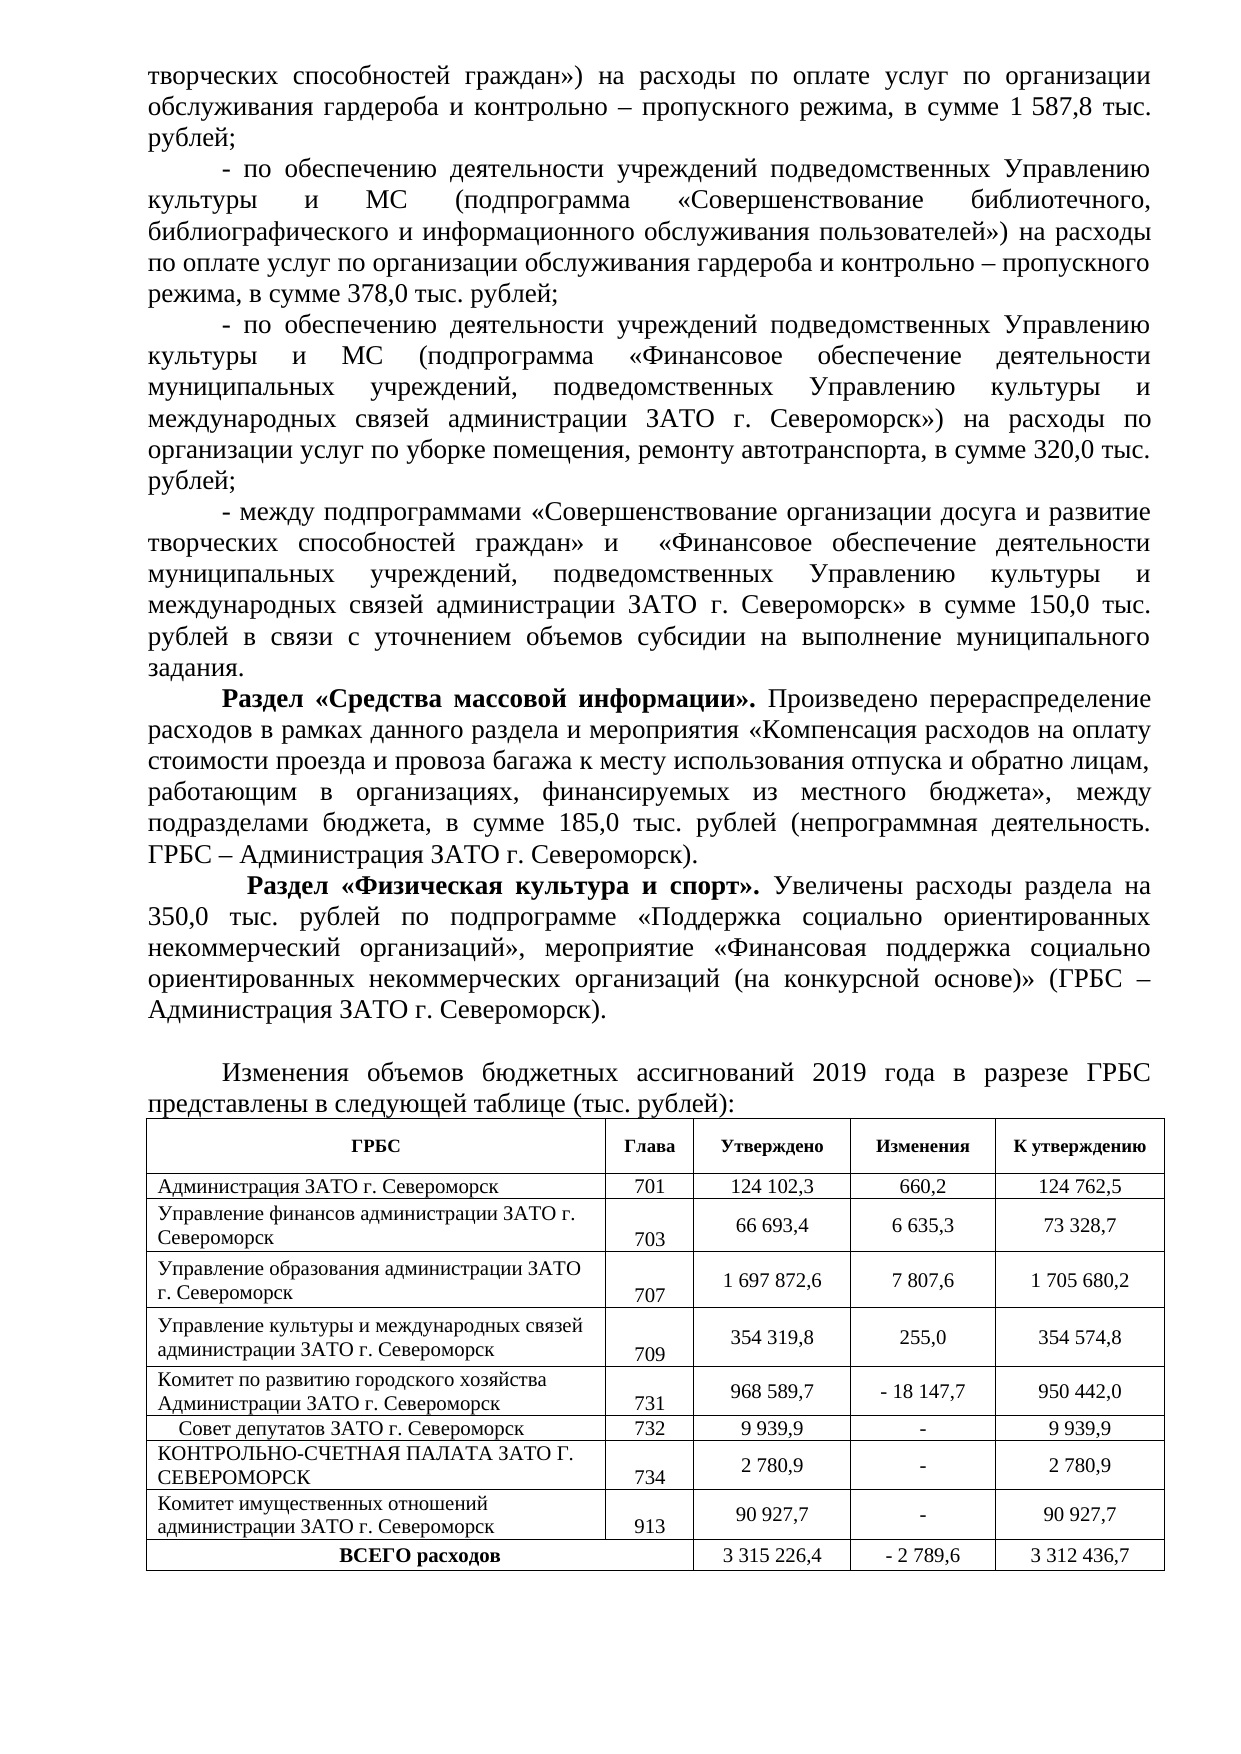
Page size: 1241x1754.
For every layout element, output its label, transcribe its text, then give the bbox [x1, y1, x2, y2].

table_cell Управление финансов администрации ЗАТО г. Североморск [147, 1199, 605, 1251]
table_cell Комитет по развитию городского хозяйства Администрации ЗАТО г. Североморск [147, 1367, 605, 1415]
table_cell 731 [606, 1367, 693, 1415]
table_cell 90 927,7 [996, 1490, 1164, 1538]
table_cell 124 762,5 [996, 1174, 1164, 1198]
table_cell Управление культуры и международных связей администрации ЗАТО г. Североморск [147, 1308, 605, 1366]
table_cell 124 102,3 [694, 1174, 850, 1198]
table_cell 734 [606, 1441, 693, 1489]
text Раздел «Средства массовой информации». Произведено перераспределение расходов в рамках данного раздела и мероприятия «Компенсация расходов на оплату стоимости проезда и провоза багажа к месту использования отпуска и обратно лицам, работающим в организациях, финансируемых из местного бюджета», между подразделами бюджета, в сумме 185,0 тыс. рублей (непрограммная деятельность. ГРБС – Администрация ЗАТО г. Североморск). [148, 682, 1152, 869]
table_cell 968 589,7 [694, 1367, 850, 1415]
table_cell 707 [606, 1252, 693, 1307]
table_cell 709 [606, 1308, 693, 1366]
table_cell - [851, 1441, 995, 1489]
table_cell Администрация ЗАТО г. Североморск [147, 1174, 605, 1198]
table_cell 3 315 226,4 [694, 1540, 850, 1570]
table_header Изменения [851, 1119, 995, 1173]
table_cell 913 [606, 1490, 693, 1538]
table_cell 1 697 872,6 [694, 1252, 850, 1307]
table_cell Управление образования администрации ЗАТО г. Североморск [147, 1252, 605, 1307]
text - по обеспечению деятельности учреждений подведомственных Управлению культуры и МС (подпрограмма «Финансовое обеспечение деятельности муниципальных учреждений, подведомственных Управлению культуры и международных связей администрации ЗАТО г. Североморск») на расходы по организации услуг по уборке помещения, ремонту автотранспорта, в сумме 320,0 тыс. рублей; [148, 308, 1152, 495]
table_header Утверждено [694, 1119, 850, 1173]
table_cell 950 442,0 [996, 1367, 1164, 1415]
table_cell - [851, 1490, 995, 1538]
table_cell КОНТРОЛЬНО-СЧЕТНАЯ ПАЛАТА ЗАТО Г. СЕВЕРОМОРСК [147, 1441, 605, 1489]
table_cell 7 807,6 [851, 1252, 995, 1307]
table_cell 3 312 436,7 [996, 1540, 1164, 1570]
table_cell 255,0 [851, 1308, 995, 1366]
table_cell 9 939,9 [694, 1416, 850, 1440]
table_cell 90 927,7 [694, 1490, 850, 1538]
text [148, 59, 1152, 152]
table_cell 9 939,9 [996, 1416, 1164, 1440]
table_cell 354 319,8 [694, 1308, 850, 1366]
table_header К утверждению [996, 1119, 1164, 1173]
table_cell 701 [606, 1174, 693, 1198]
table_cell 66 693,4 [694, 1199, 850, 1251]
table_cell 73 328,7 [996, 1199, 1164, 1251]
table_cell 354 574,8 [996, 1308, 1164, 1366]
text - между подпрограммами «Совершенствование организации досуга и развитие творческих способностей граждан» и «Финансовое обеспечение деятельности муниципальных учреждений, подведомственных Управлению культуры и международных связей администрации ЗАТО г. Североморск» в сумме 150,0 тыс. рублей в связи с уточнением объемов субсидии на выполнение муниципального задания. [148, 495, 1152, 682]
text Изменения объемов бюджетных ассигнований 2019 года в разрезе ГРБС представлены в следующей таблице (тыс. рублей): [148, 1056, 1152, 1118]
table_cell 6 635,3 [851, 1199, 995, 1251]
table_cell 703 [606, 1199, 693, 1251]
text Раздел «Физическая культура и спорт». Увеличены расходы раздела на 350,0 тыс. рублей по подпрограмме «Поддержка социально ориентированных некоммерческий организаций», мероприятие «Финансовая поддержка социально ориентированных некоммерческих организаций (на конкурсной основе)» (ГРБС – Администрация ЗАТО г. Североморск). [148, 869, 1152, 1024]
table_cell 660,2 [851, 1174, 995, 1198]
table_cell - [851, 1416, 995, 1440]
table_cell - 2 789,6 [851, 1540, 995, 1570]
table_cell Совет депутатов ЗАТО г. Североморск [147, 1416, 605, 1440]
table_cell 2 780,9 [996, 1441, 1164, 1489]
table_header ГРБС [147, 1119, 605, 1173]
table_cell 1 705 680,2 [996, 1252, 1164, 1307]
table_cell Комитет имущественных отношений администрации ЗАТО г. Североморск [147, 1490, 605, 1538]
table_cell - 18 147,7 [851, 1367, 995, 1415]
text - по обеспечению деятельности учреждений подведомственных Управлению культуры и МС (подпрограмма «Совершенствование библиотечного, библиографического и информационного обслуживания пользователей») на расходы по оплате услуг по организации обслуживания гардероба и контрольно – пропускного режима, в сумме 378,0 тыс. рублей; [148, 152, 1152, 308]
table_cell 732 [606, 1416, 693, 1440]
table_cell 2 780,9 [694, 1441, 850, 1489]
table_header Глава [606, 1119, 693, 1173]
table_cell ВСЕГО расходов [147, 1540, 693, 1570]
